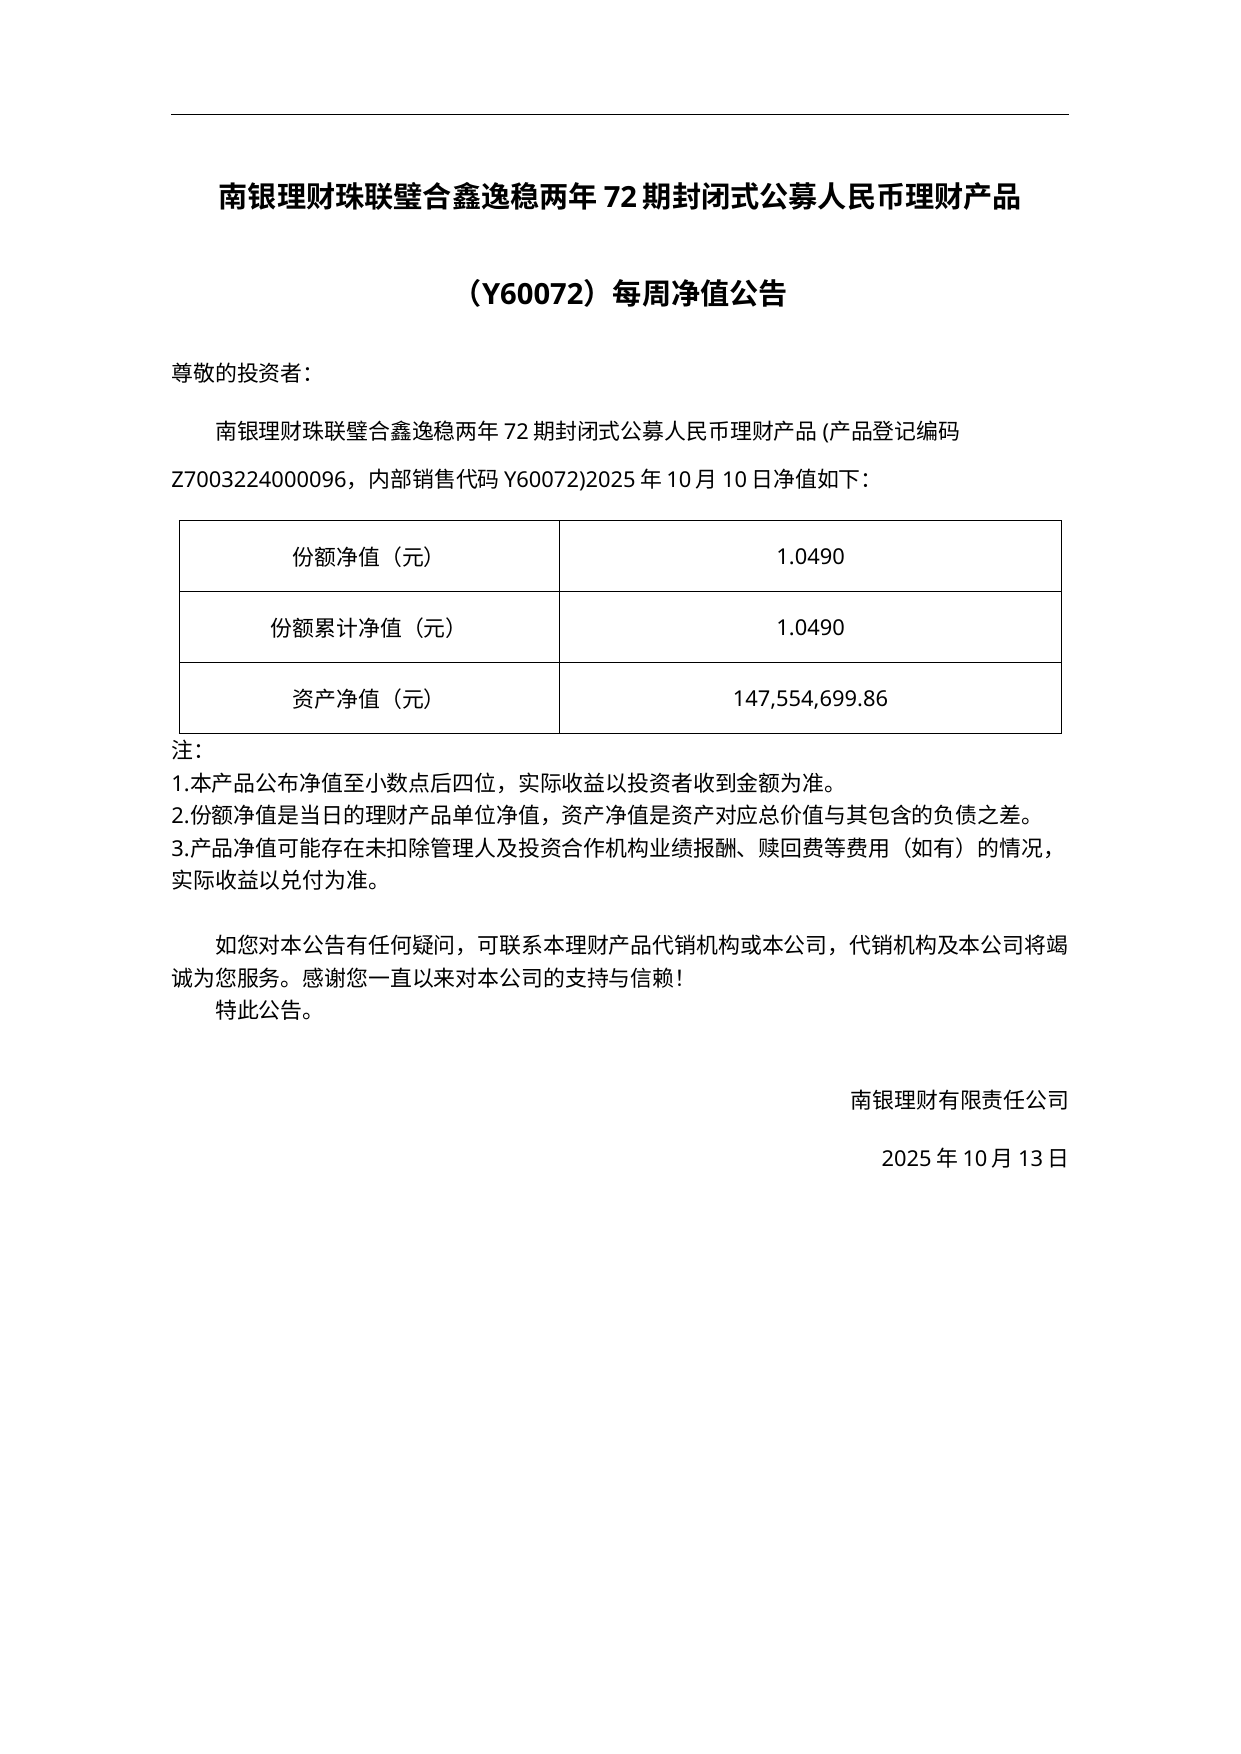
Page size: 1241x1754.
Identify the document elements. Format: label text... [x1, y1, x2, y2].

text 2.份额净值是当日的理财产品单位净值，资产净值是资产对应总价值与其包含的负债之差。 [171, 798, 1069, 830]
text 如您对本公告有任何疑问，可联系本理财产品代销机构或本公司，代销机构及本公司将竭诚为您服务。感谢您一直以来对本公司的支持与信赖！ [171, 928, 1069, 993]
text 南银理财珠联璧合鑫逸稳两年72期封闭式公募人民币理财产品 (产品登记编码Z7003224000096，内部销售代码Y60072)2025年10月10日净值如下： [171, 413, 1069, 494]
text 3.产品净值可能存在未扣除管理人及投资合作机构业绩报酬、赎回费等费用（如有）的情况，实际收益以兑付为准。 [171, 830, 1069, 895]
table_cell 份额累计净值（元） [180, 592, 559, 662]
table_header 1.0490 [560, 521, 1061, 591]
table_header 份额净值（元） [180, 521, 559, 591]
text 2025年10月13日 [171, 1140, 1069, 1173]
text 特此公告。 [171, 993, 1069, 1025]
text 南银理财有限责任公司 [171, 1082, 1069, 1115]
text 尊敬的投资者： [171, 355, 1069, 388]
text 南银理财珠联璧合鑫逸稳两年72期封闭式公募人民币理财产品（Y60072）每周净值公告 [171, 162, 1069, 324]
text 注： [171, 733, 1069, 765]
table_cell 147,554,699.86 [560, 663, 1061, 733]
table_cell 资产净值（元） [180, 663, 559, 733]
text 1.本产品公布净值至小数点后四位，实际收益以投资者收到金额为准。 [171, 765, 1069, 798]
table_cell 1.0490 [560, 592, 1061, 662]
